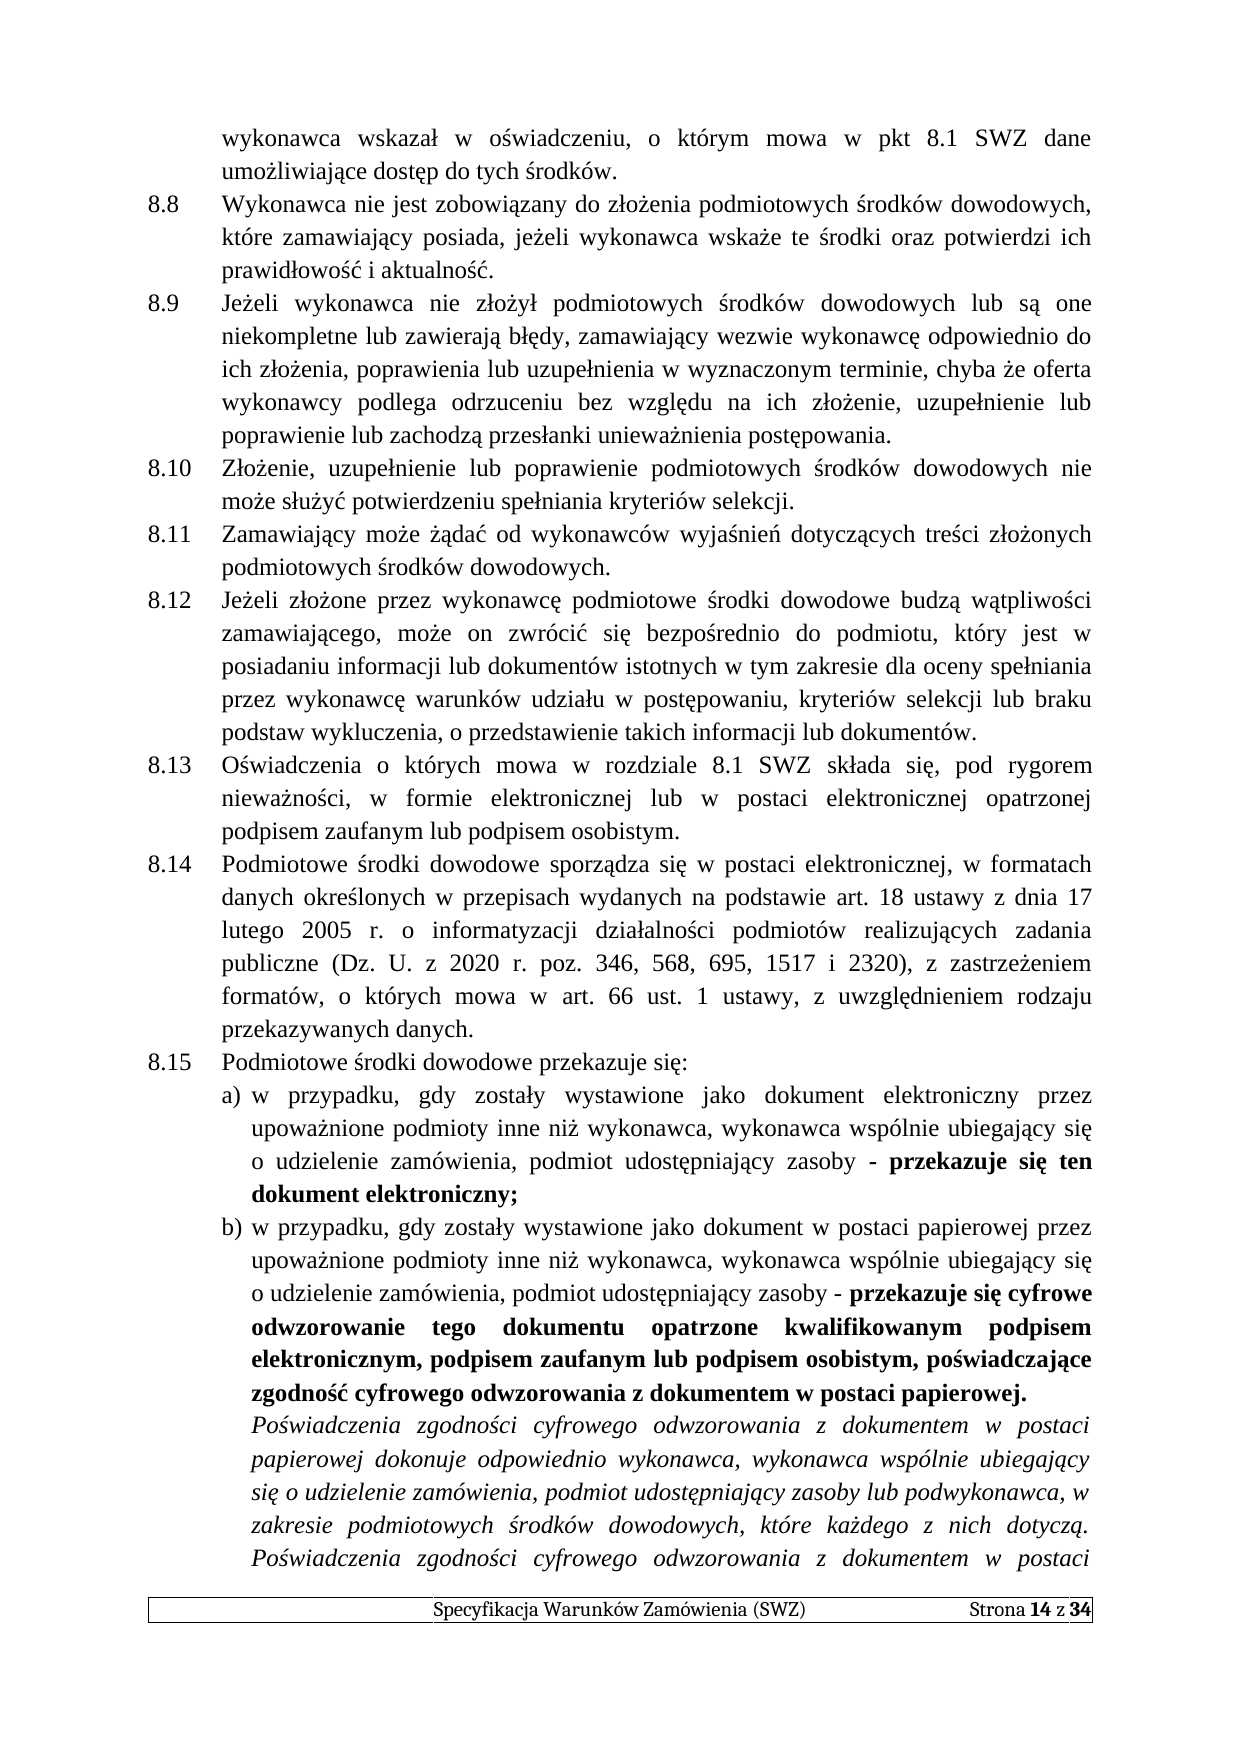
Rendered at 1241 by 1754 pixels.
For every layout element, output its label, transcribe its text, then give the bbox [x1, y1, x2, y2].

list Wykonawca nie jest zobowiązany do złożenia podmiotowych środków dowodowych, które zamawiający posiada, jeżeli wykonawca wskaże te środki oraz potwierdzi ich prawidłowość i aktualność. [148, 189, 1093, 284]
list w przypadku, gdy zostały wystawione jako dokument w postaci papierowej przez upoważnione podmioty inne niż wykonawca, wykonawca wspólnie ubiegający się o udzielenie zamówienia, podmiot udostępniający zasoby - przekazuje się cyfrowe odwzorowanie tego dokumentu opatrzone kwalifikowanym podpisem elektronicznym, podpisem zaufanym lub podpisem osobistym, poświadczające zgodność cyfrowego odwzorowania z dokumentem w postaci papierowej. [221, 1212, 1093, 1406]
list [251, 1411, 1093, 1571]
list Jeżeli złożone przez wykonawcę podmiotowe środki dowodowe budzą wątpliwości zamawiającego, może on zwrócić się bezpośrednio do podmiotu, który jest w posiadaniu informacji lub dokumentów istotnych w tym zakresie dla oceny spełniania przez wykonawcę warunków udziału w postępowaniu, kryteriów selekcji lub braku podstaw wykluczenia, o przedstawienie takich informacji lub dokumentów. [148, 585, 1093, 746]
list w przypadku, gdy zostały wystawione jako dokument elektroniczny przez upoważnione podmioty inne niż wykonawca, wykonawca wspólnie ubiegający się o udzielenie zamówienia, podmiot udostępniający zasoby - przekazuje się ten dokument elektroniczny; [221, 1080, 1093, 1208]
list Zamawiający może żądać od wykonawców wyjaśnień dotyczących treści złożonych podmiotowych środków dowodowych. [148, 519, 1093, 581]
list Złożenie, uzupełnienie lub poprawienie podmiotowych środków dowodowych nie może służyć potwierdzeniu spełniania kryteriów selekcji. [148, 453, 1093, 515]
list Oświadczenia o których mowa w rozdziale 8.1 SWZ składa się, pod rygorem nieważności, w formie elektronicznej lub w postaci elektronicznej opatrzonej podpisem zaufanym lub podpisem osobistym. [148, 750, 1093, 845]
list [148, 123, 1093, 184]
list Podmiotowe środki dowodowe sporządza się w postaci elektronicznej, w formatach danych określonych w przepisach wydanych na podstawie art. 18 ustawy z dnia 17 lutego 2005 r. o informatyzacji działalności podmiotów realizujących zadania publiczne (Dz. U. z 2020 r. poz. 346, 568, 695, 1517 i 2320), z zastrzeżeniem formatów, o których mowa w art. 66 ust. 1 ustawy, z uwzględnieniem rodzaju przekazywanych danych. [148, 849, 1093, 1043]
list Podmiotowe środki dowodowe przekazuje się: [148, 1047, 1093, 1076]
list Jeżeli wykonawca nie złożył podmiotowych środków dowodowych lub są one niekompletne lub zawierają błędy, zamawiający wezwie wykonawcę odpowiednio do ich złożenia, poprawienia lub uzupełnienia w wyznaczonym terminie, chyba że oferta wykonawcy podlega odrzuceniu bez względu na ich złożenie, uzupełnienie lub poprawienie lub zachodzą przesłanki unieważnienia postępowania. [148, 288, 1093, 449]
